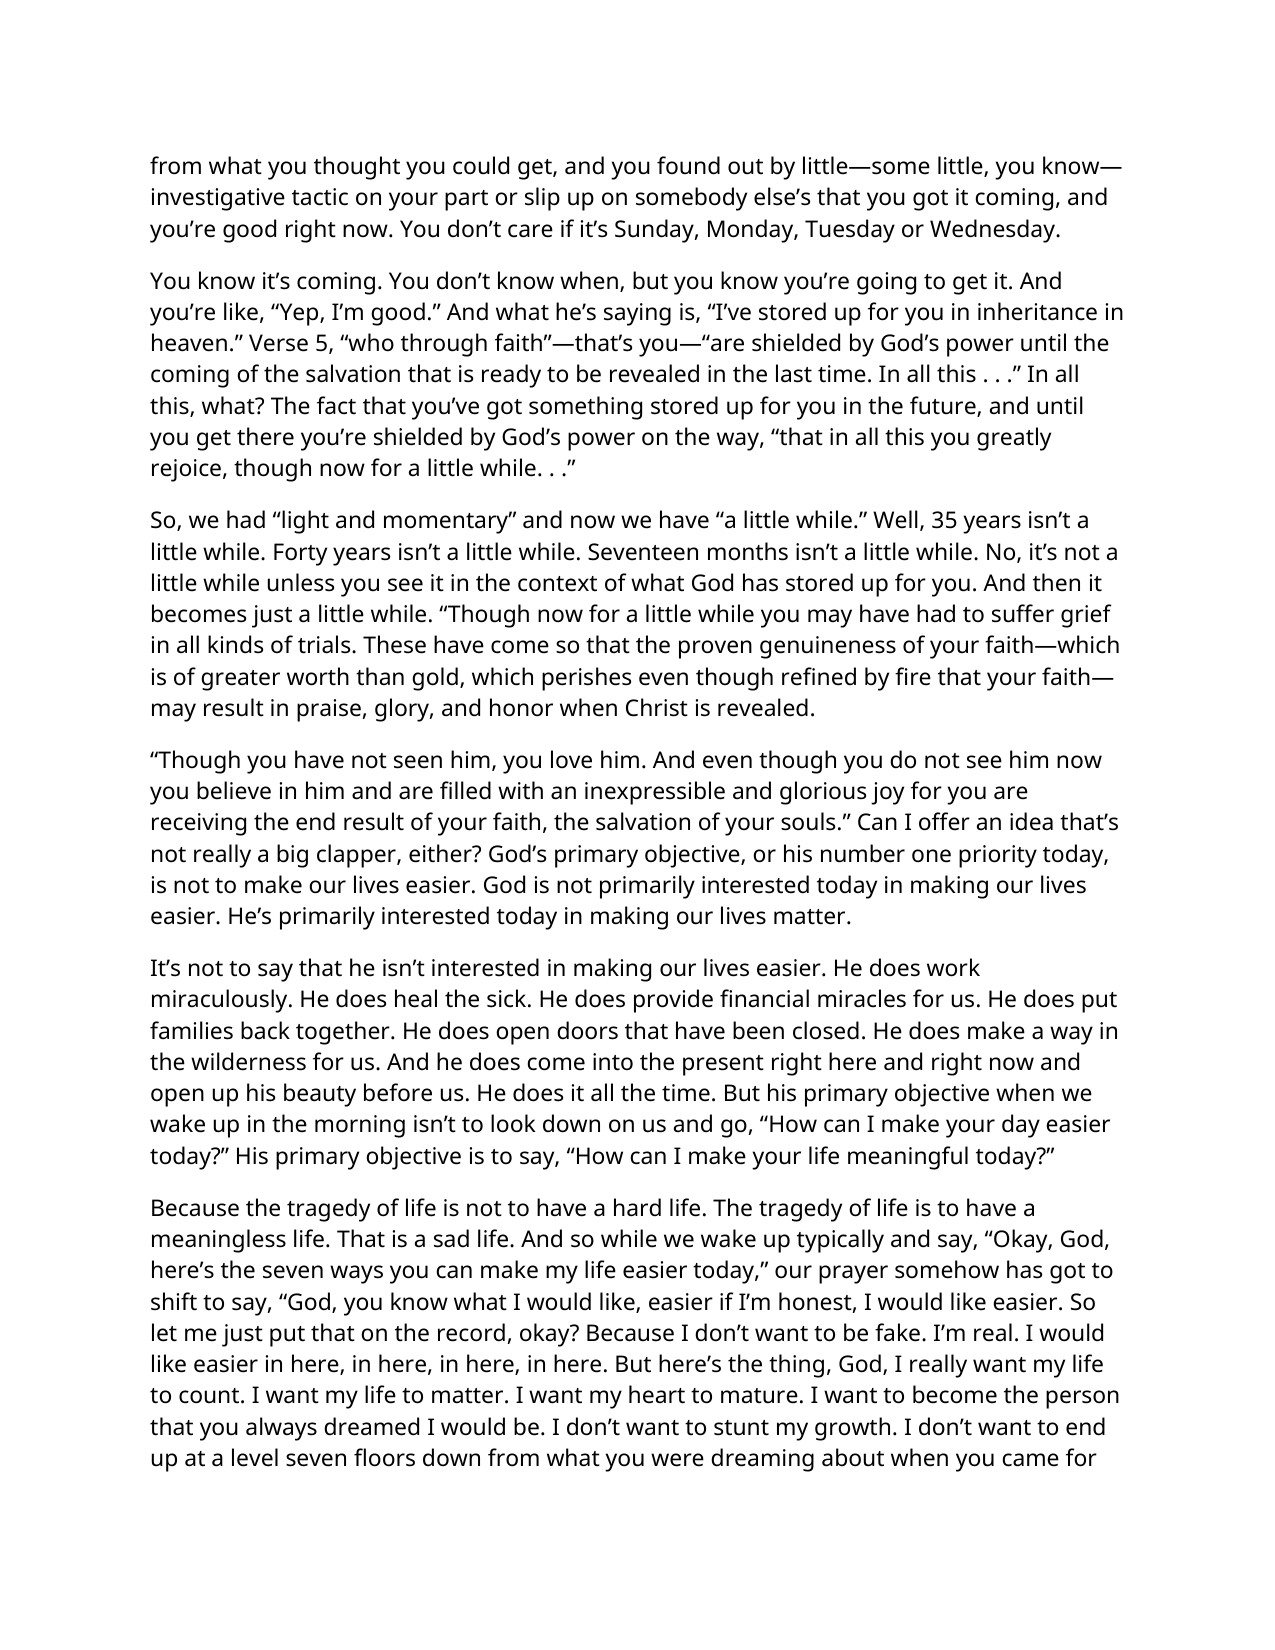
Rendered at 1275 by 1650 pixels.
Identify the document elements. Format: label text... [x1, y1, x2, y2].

text You know it’s coming. You don’t know when, but you know you’re going to get it. And you’re like, “Yep, I’m good.” And what he’s saying is, “I’ve stored up for you in inheritance in heaven.” Verse 5, “who through faith”—that’s you—“are shielded by God’s power until the coming of the salvation that is ready to be revealed in the last time. In all this . . .” In all this, what? The fact that you’ve got something stored up for you in the future, and until you get there you’re shielded by God’s power on the way, “that in all this you greatly rejoice, though now for a little while. . .” [150, 264, 1125, 483]
text It’s not to say that he isn’t interested in making our lives easier. He does work miraculously. He does heal the sick. He does provide financial miracles for us. He does put families back together. He does open doors that have been closed. He does make a way in the wilderness for us. And he does come into the present right here and right now and open up his beauty before us. He does it all the time. But his primary objective when we wake up in the morning isn’t to look down on us and go, “How can I make your day easier today?” His primary objective is to say, “How can I make your life meaningful today?” [150, 952, 1125, 1171]
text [150, 1192, 1125, 1473]
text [150, 150, 1125, 244]
text “Though you have not seen him, you love him. And even though you do not see him now you believe in him and are filled with an inexpressible and glorious joy for you are receiving the end result of your faith, the salvation of your souls.” Can I offer an idea that’s not really a big clapper, either? God’s primary objective, or his number one priority today, is not to make our lives easier. God is not primarily interested today in making our lives easier. He’s primarily interested today in making our lives matter. [150, 744, 1125, 931]
text So, we had “light and momentary” and now we have “a little while.” Well, 35 years isn’t a little while. Forty years isn’t a little while. Seventeen months isn’t a little while. No, it’s not a little while unless you see it in the context of what God has stored up for you. And then it becomes just a little while. “Though now for a little while you may have had to suffer grief in all kinds of trials. These have come so that the proven genuineness of your faith—which is of greater worth than gold, which perishes even though refined by fire that your faith—may result in praise, glory, and honor when Christ is revealed. [150, 504, 1125, 723]
